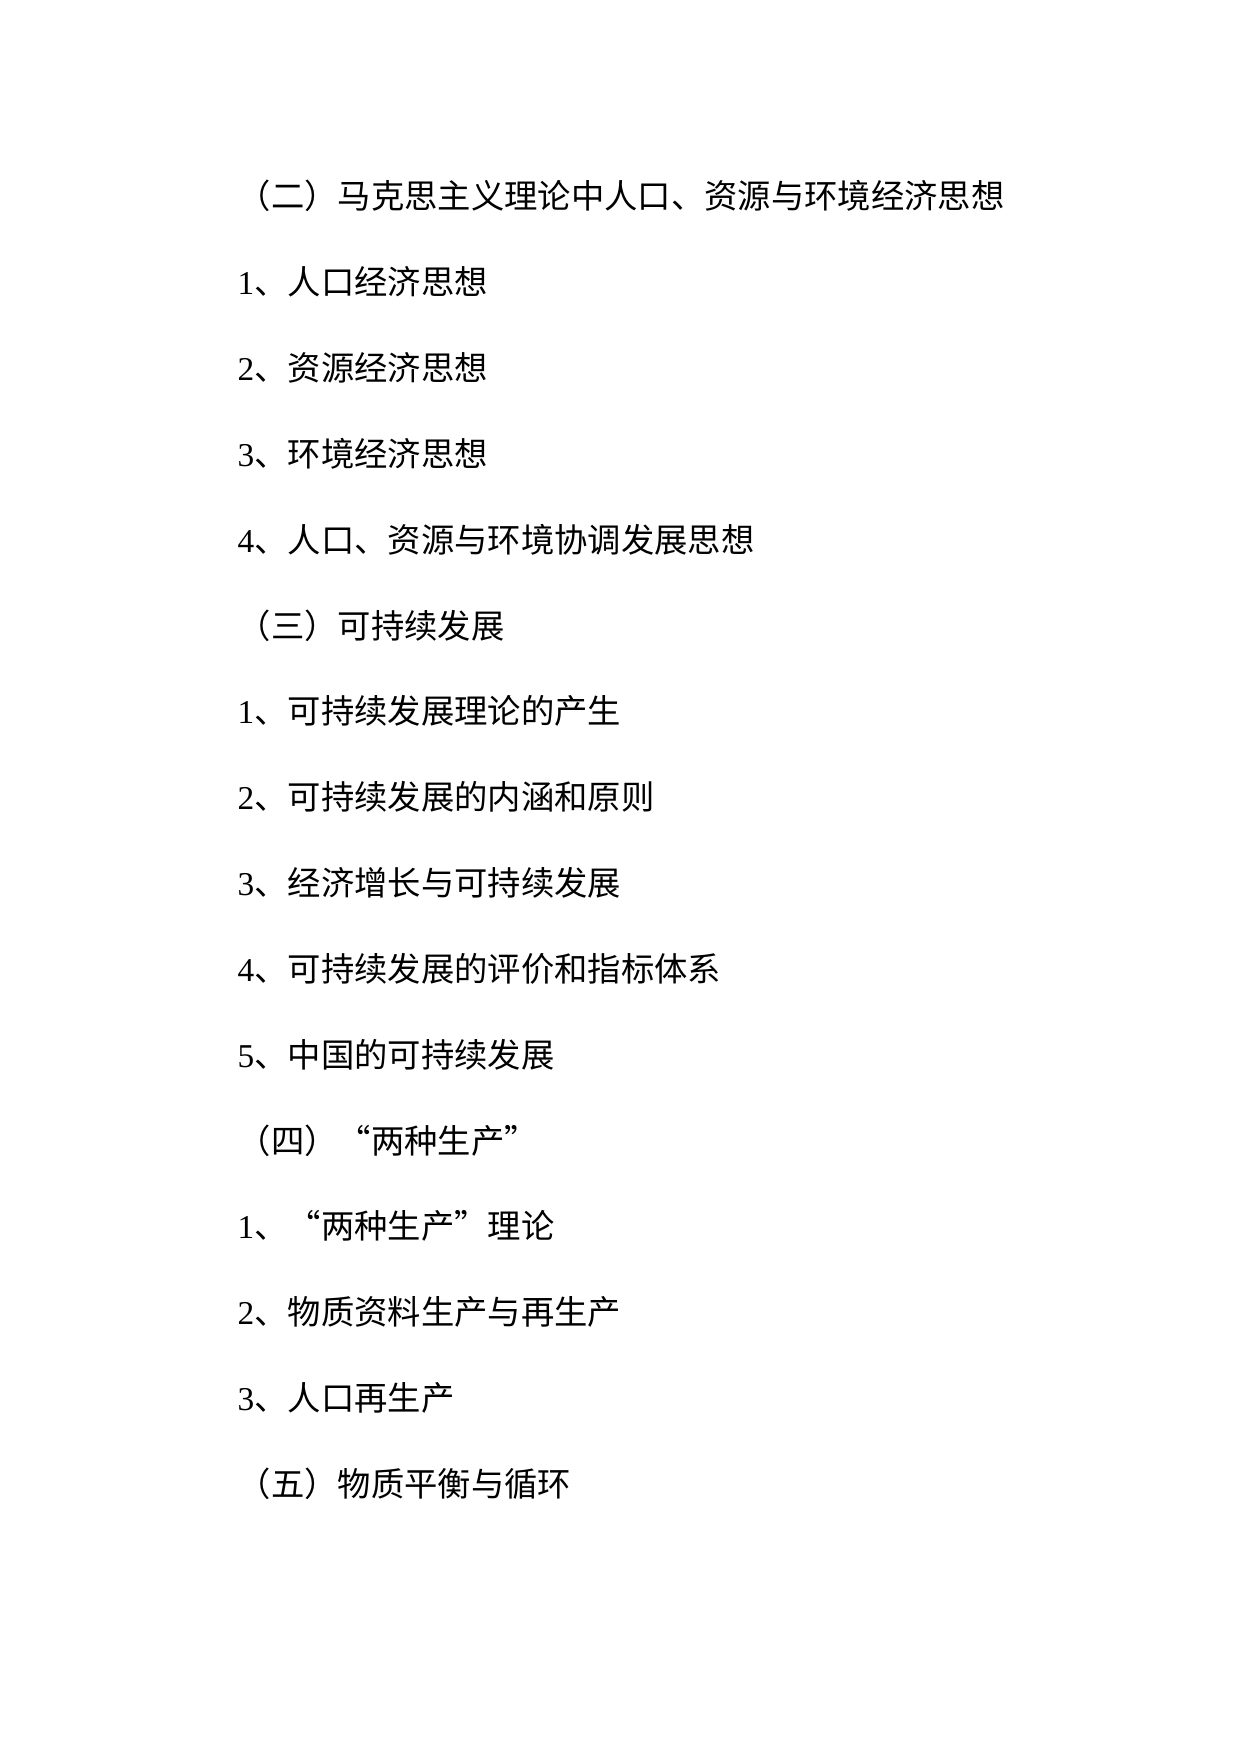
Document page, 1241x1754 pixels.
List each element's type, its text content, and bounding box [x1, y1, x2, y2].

text （二）马克思主义理论中人口、资源与环境经济思想 [187, 162, 1053, 227]
text （四）“两种生产” [187, 1106, 1053, 1171]
text 4、人口、资源与环境协调发展思想 [187, 505, 1053, 570]
text 1、人口经济思想 [187, 248, 1053, 313]
text 5、中国的可持续发展 [187, 1020, 1053, 1085]
text 2、资源经济思想 [187, 334, 1053, 399]
text 1、“两种生产”理论 [187, 1192, 1053, 1257]
text 2、物质资料生产与再生产 [187, 1278, 1053, 1343]
text 3、环境经济思想 [187, 419, 1053, 484]
text 2、可持续发展的内涵和原则 [187, 763, 1053, 828]
text 3、经济增长与可持续发展 [187, 849, 1053, 914]
text 3、人口再生产 [187, 1364, 1053, 1429]
text 4、可持续发展的评价和指标体系 [187, 934, 1053, 999]
text 1、可持续发展理论的产生 [187, 677, 1053, 742]
text （五）物质平衡与循环 [187, 1449, 1053, 1514]
text （三）可持续发展 [187, 591, 1053, 656]
